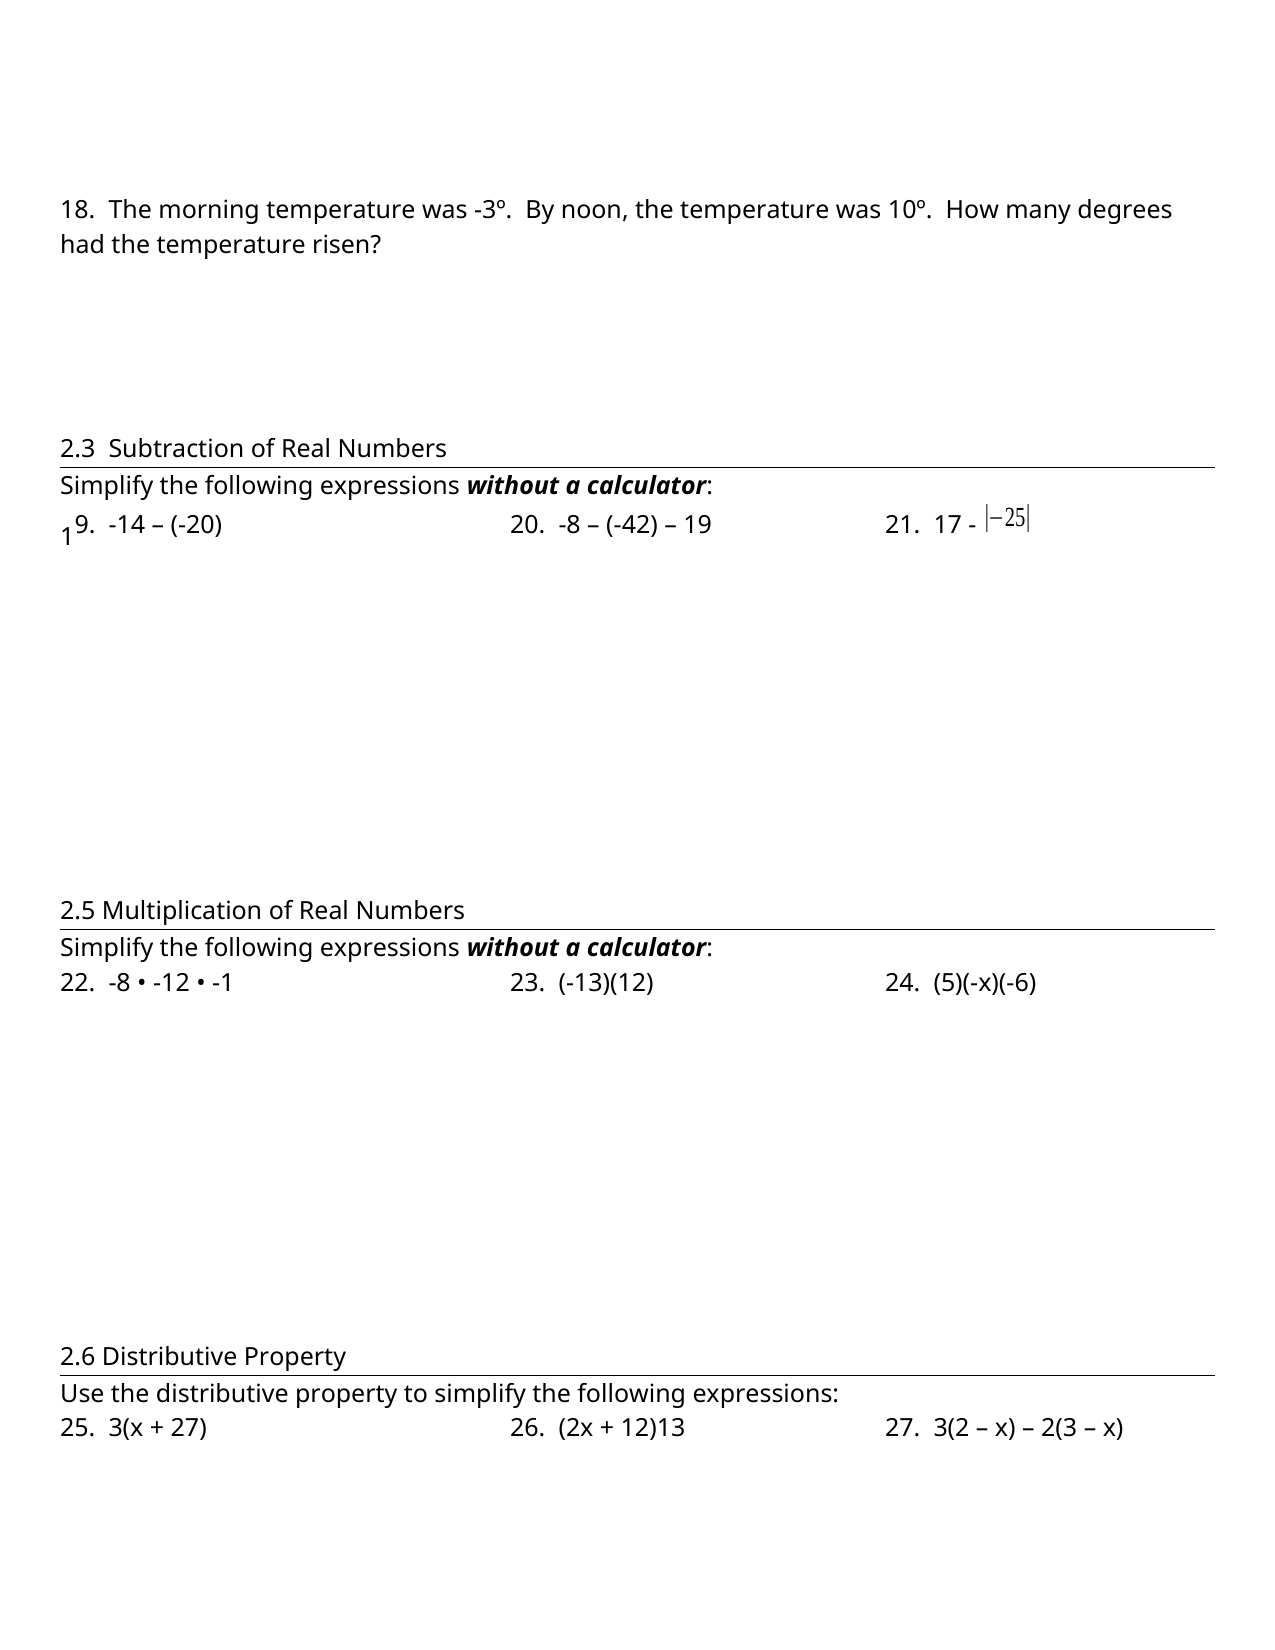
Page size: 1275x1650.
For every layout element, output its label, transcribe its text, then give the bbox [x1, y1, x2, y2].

text 2.3 Subtraction of Real Numbers [60, 431, 1215, 467]
text 25. 3(x + 27) 26. (2x + 12)13 27. 3(2 – x) – 2(3 – x) [60, 1410, 1215, 1444]
text Simplify the following expressions without a calculator: [60, 930, 1215, 964]
text 2.5 Multiplication of Real Numbers [60, 893, 1215, 929]
text 19. -14 – (-20) 20. -8 – (-42) – 19 21. 17 - [60, 502, 1215, 552]
text Use the distributive property to simplify the following expressions: [60, 1376, 1215, 1410]
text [60, 468, 1215, 502]
text 22. -8 • -12 • -1 23. (-13)(12) 24. (5)(-x)(-6) [60, 964, 1215, 998]
text 2.6 Distributive Property [60, 1339, 1215, 1375]
text 18. The morning temperature was -3º. By noon, the temperature was 10º. How many degrees had the temperature risen? [60, 192, 1215, 260]
